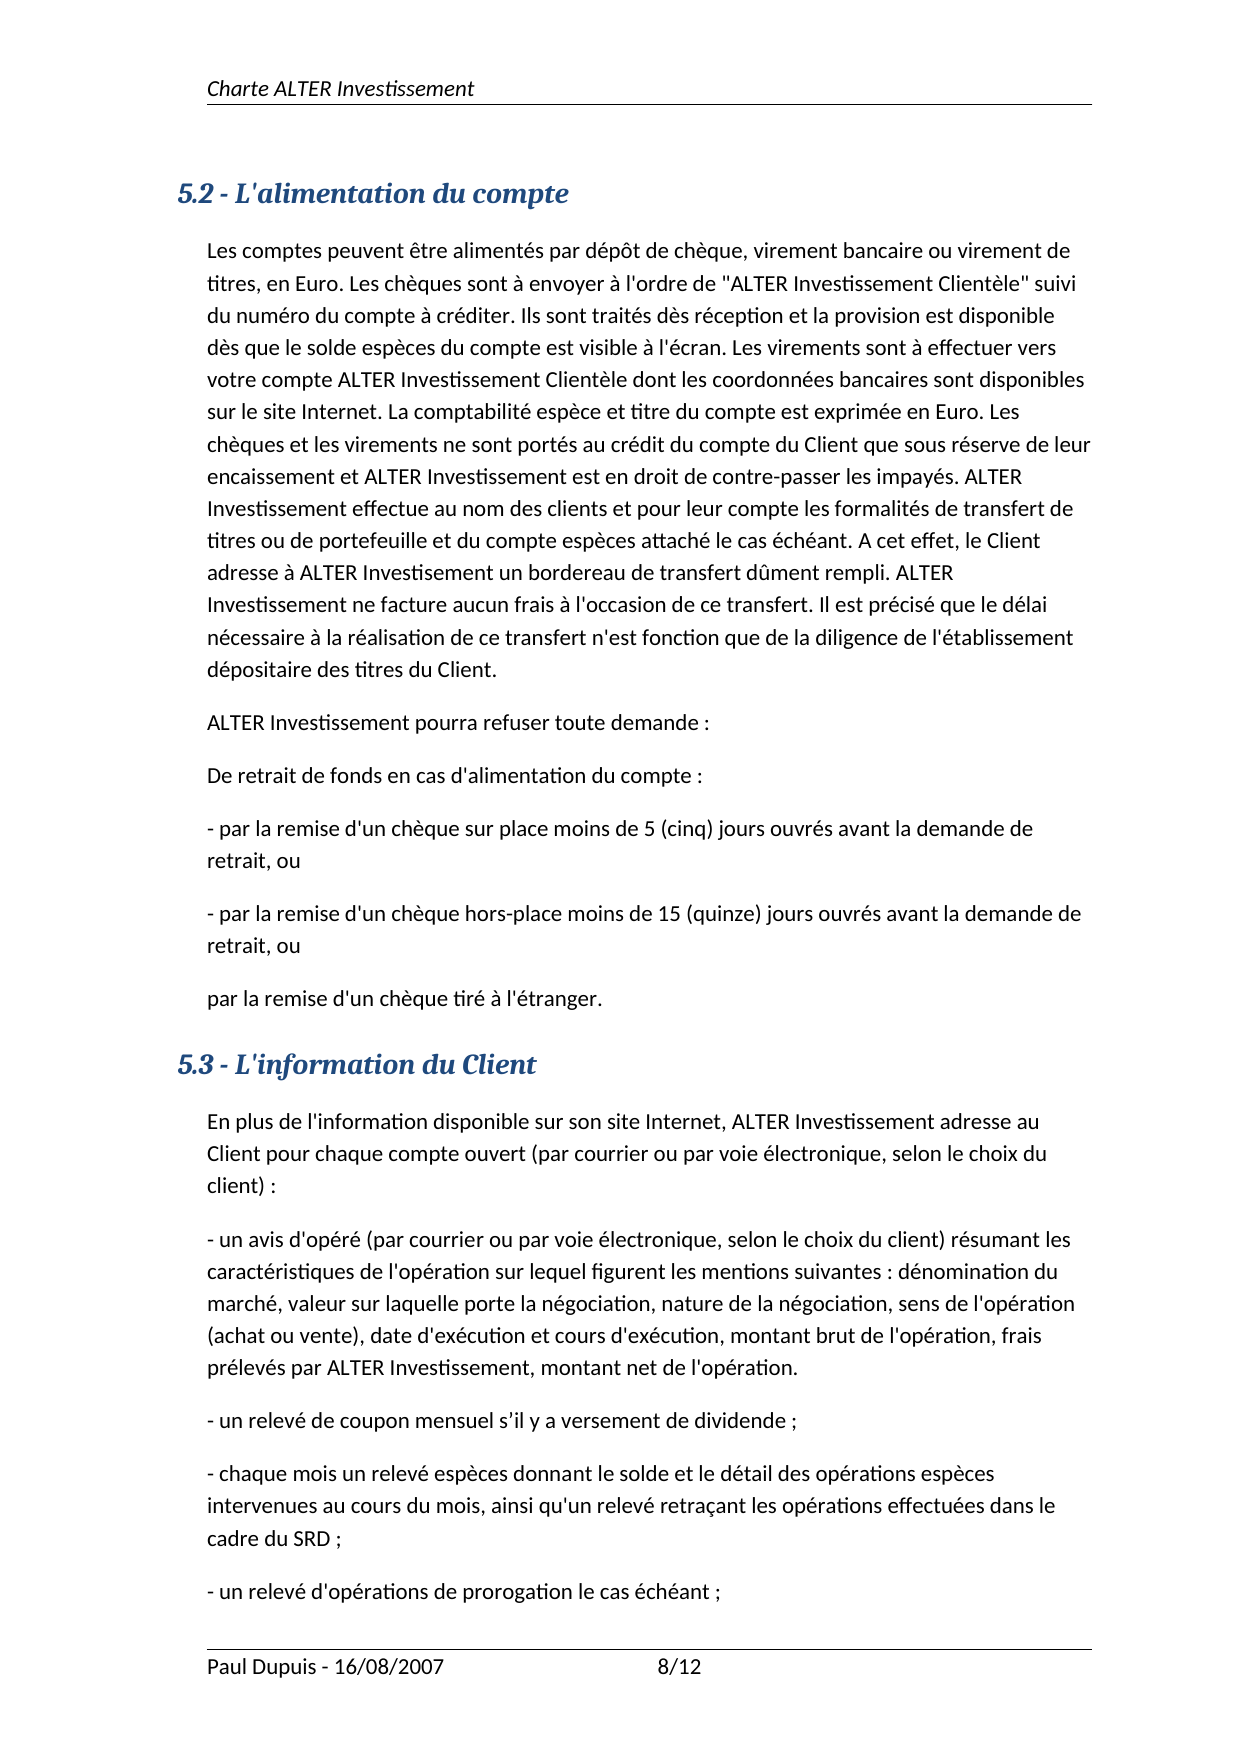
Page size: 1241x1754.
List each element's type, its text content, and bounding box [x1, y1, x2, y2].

text par la remise d'un chèque tiré à l'étranger. [207, 984, 1092, 1012]
text - chaque mois un relevé espèces donnant le solde et le détail des opérations espèces intervenues au cours du mois, ainsi qu'un relevé retraçant les opérations effectuées dans le cadre du SRD ; [207, 1459, 1092, 1552]
text - par la remise d'un chèque sur place moins de 5 (cinq) jours ouvrés avant la demande de retrait, ou [207, 814, 1092, 874]
text En plus de l'information disponible sur son site Internet, ALTER Investissement adresse au Client pour chaque compte ouvert (par courrier ou par voie électronique, selon le choix du client) : [207, 1107, 1092, 1200]
text - un avis d'opéré (par courrier ou par voie électronique, selon le choix du client) résumant les caractéristiques de l'opération sur lequel figurent les mentions suivantes : dénomination du marché, valeur sur laquelle porte la négociation, nature de la négociation, sens de l'opération (achat ou vente), date d'exécution et cours d'exécution, montant brut de l'opération, frais prélevés par ALTER Investissement, montant net de l'opération. [207, 1225, 1092, 1381]
text - un relevé de coupon mensuel s’il y a versement de dividende ; [207, 1406, 1092, 1434]
text ALTER Investissement pourra refuser toute demande : [207, 708, 1092, 736]
text Les comptes peuvent être alimentés par dépôt de chèque, virement bancaire ou virement de titres, en Euro. Les chèques sont à envoyer à l'ordre de "ALTER Investissement Clientèle" suivi du numéro du compte à créditer. Ils sont traités dès réception et la provision est disponible dès que le solde espèces du compte est visible à l'écran. Les virements sont à effectuer vers votre compte ALTER Investissement Clientèle dont les coordonnées bancaires sont disponibles sur le site Internet. La comptabilité espèce et titre du compte est exprimée en Euro. Les chèques et les virements ne sont portés au crédit du compte du Client que sous réserve de leur encaissement et ALTER Investissement est en droit de contre-passer les impayés. ALTER Investissement effectue au nom des clients et pour leur compte les formalités de transfert de titres ou de portefeuille et du compte espèces attaché le cas échéant. A cet effet, le Client adresse à ALTER Investisement un bordereau de transfert dûment rempli. ALTER Investissement ne facture aucun frais à l'occasion de ce transfert. Il est précisé que le délai nécessaire à la réalisation de ce transfert n'est fonction que de la diligence de l'établissement dépositaire des titres du Client. [207, 237, 1092, 683]
subtitle L'information du Client [177, 1048, 1092, 1081]
text De retrait de fonds en cas d'alimentation du compte : [207, 761, 1092, 789]
subtitle L'alimentation du compte [177, 177, 1092, 211]
text - par la remise d'un chèque hors-place moins de 15 (quinze) jours ouvrés avant la demande de retrait, ou [207, 899, 1092, 959]
text - un relevé d'opérations de prorogation le cas échéant ; [207, 1577, 1092, 1605]
